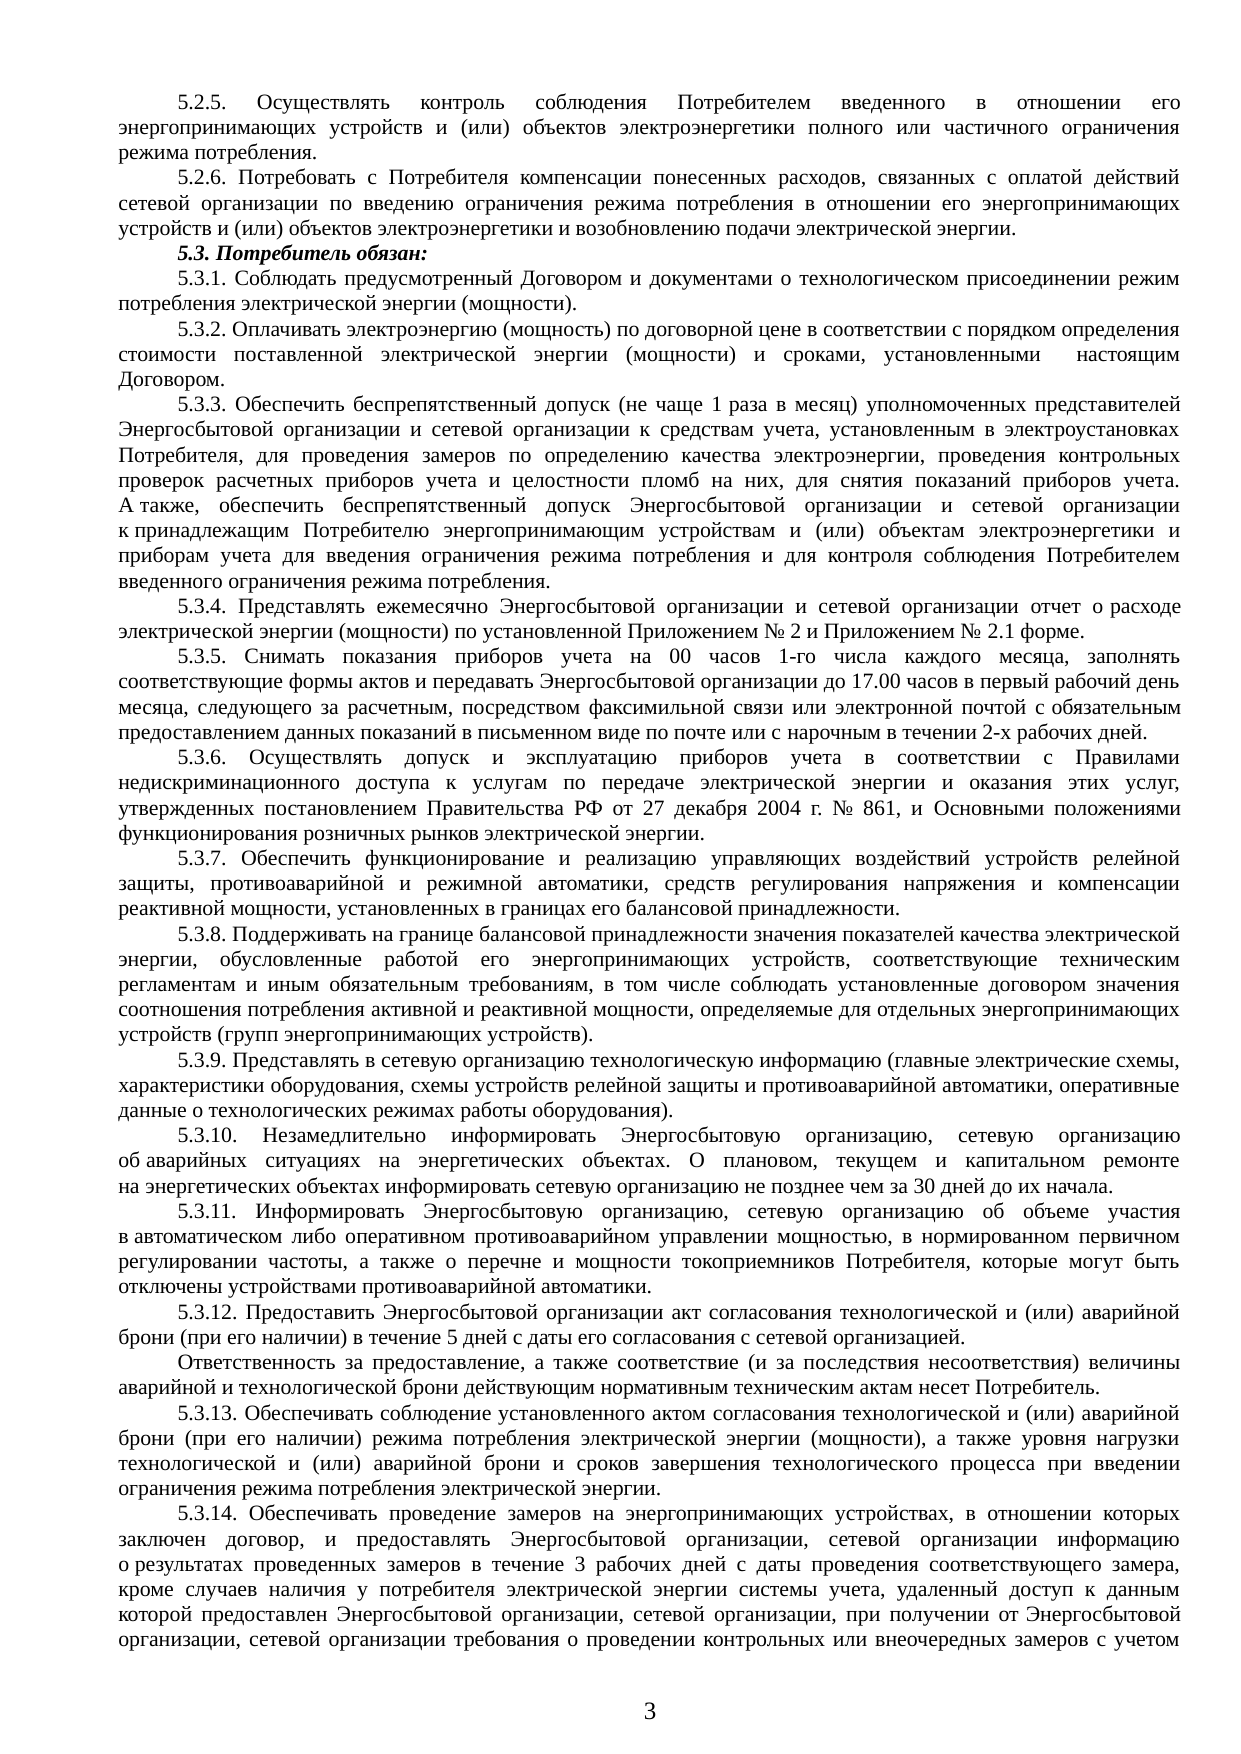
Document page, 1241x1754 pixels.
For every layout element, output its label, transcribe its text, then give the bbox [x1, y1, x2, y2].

text 5.3.4. Представлять ежемесячно Энергосбытовой организации и сетевой организации отчет о расходе электрической энергии (мощности) по установленной Приложением № 2 и Приложением № 2.1 форме. [118, 593, 1181, 643]
text 5.3.9. Представлять в сетевую организацию технологическую информацию (главные электрические схемы, характеристики оборудования, схемы устройств релейной защиты и противоаварийной автоматики, оперативные данные о технологических режимах работы оборудования). [118, 1047, 1181, 1122]
text 5.3.6. Осуществлять допуск и эксплуатацию приборов учета в соответствии с Правилами недискриминационного доступа к услугам по передаче электрической энергии и оказания этих услуг, утвержденных постановлением Правительства РФ от 27 декабря 2004 г. № 861, и Основными положениями функционирования розничных рынков электрической энергии. [118, 744, 1181, 845]
text 5.3.5. Снимать показания приборов учета на 00 часов 1-го числа каждого месяца, заполнять соответствующие формы актов и передавать Энергосбытовой организации до 17.00 часов в первый рабочий день месяца, следующего за расчетным, посредством факсимильной связи или электронной почтой с обязательным предоставлением данных показаний в письменном виде по почте или с нарочным в течении 2-х рабочих дней. [118, 643, 1181, 744]
text 5.3.11. Информировать Энергосбытовую организацию, сетевую организацию об объеме участия в автоматическом либо оперативном противоаварийном управлении мощностью, в нормированном первичном регулировании частоты, а также о перечне и мощности токоприемников Потребителя, которые могут быть отключены устройствами противоаварийной автоматики. [118, 1198, 1181, 1299]
text 5.3.8. Поддерживать на границе балансовой принадлежности значения показателей качества электрической энергии, обусловленные работой его энергопринимающих устройств, соответствующие техническим регламентам и иным обязательным требованиям, в том числе соблюдать установленные договором значения соотношения потребления активной и реактивной мощности, определяемые для отдельных энергопринимающих устройств (групп энергопринимающих устройств). [118, 921, 1181, 1047]
text 5.2.6. Потребовать с Потребителя компенсации понесенных расходов, связанных с оплатой действий сетевой организации по введению ограничения режима потребления в отношении его энергопринимающих устройств и (или) объектов электроэнергетики и возобновлению подачи электрической энергии. [118, 164, 1181, 240]
text Ответственность за предоставление, а также соответствие (и за последствия несоответствия) величины аварийной и технологической брони действующим нормативным техническим актам несет Потребитель. [118, 1349, 1181, 1399]
text 5.3.3. Обеспечить беспрепятственный допуск (не чаще 1 раза в месяц) уполномоченных представителей Энергосбытовой организации и сетевой организации к средствам учета, установленным в электроустановках Потребителя, для проведения замеров по определению качества электроэнергии, проведения контрольных проверок расчетных приборов учета и целостности пломб на них, для снятия показаний приборов учета. А также, обеспечить беспрепятственный допуск Энергосбытовой организации и сетевой организации к принадлежащим Потребителю энергопринимающим устройствам и (или) объектам электроэнергетики и приборам учета для введения ограничения режима потребления и для контроля соблюдения Потребителем введенного ограничения режима потребления. [118, 391, 1181, 593]
text 5.2.5. Осуществлять контроль соблюдения Потребителем введенного в отношении его энергопринимающих устройств и (или) объектов электроэнергетики полного или частичного ограничения режима потребления. [118, 89, 1181, 164]
text 5.3.13. Обеспечивать соблюдение установленного актом согласования технологической и (или) аварийной брони (при его наличии) режима потребления электрической энергии (мощности), а также уровня нагрузки технологической и (или) аварийной брони и сроков завершения технологического процесса при введении ограничения режима потребления электрической энергии. [118, 1399, 1181, 1500]
text 5.3.10. Незамедлительно информировать Энергосбытовую организацию, сетевую организацию об аварийных ситуациях на энергетических объектах. О плановом, текущем и капитальном ремонте на энергетических объектах информировать сетевую организацию не позднее чем за 30 дней до их начала. [118, 1122, 1181, 1198]
text 5.3.7. Обеспечить функционирование и реализацию управляющих воздействий устройств релейной защиты, противоаварийной и режимной автоматики, средств регулирования напряжения и компенсации реактивной мощности, установленных в границах его балансовой принадлежности. [118, 845, 1181, 921]
text 5.3.2. Оплачивать электроэнергию (мощность) по договорной цене в соответствии с порядком определения стоимости поставленной электрической энергии (мощности) и сроками, установленными настоящим Договором. [118, 316, 1181, 391]
text 5.3.1. Соблюдать предусмотренный Договором и документами о технологическом присоединении режим потребления электрической энергии (мощности). [118, 265, 1181, 316]
text 5.3. Потребитель обязан: [162, 240, 1181, 265]
text 5.3.12. Предоставить Энергосбытовой организации акт согласования технологической и (или) аварийной брони (при его наличии) в течение 5 дней с даты его согласования с сетевой организацией. [118, 1299, 1181, 1349]
